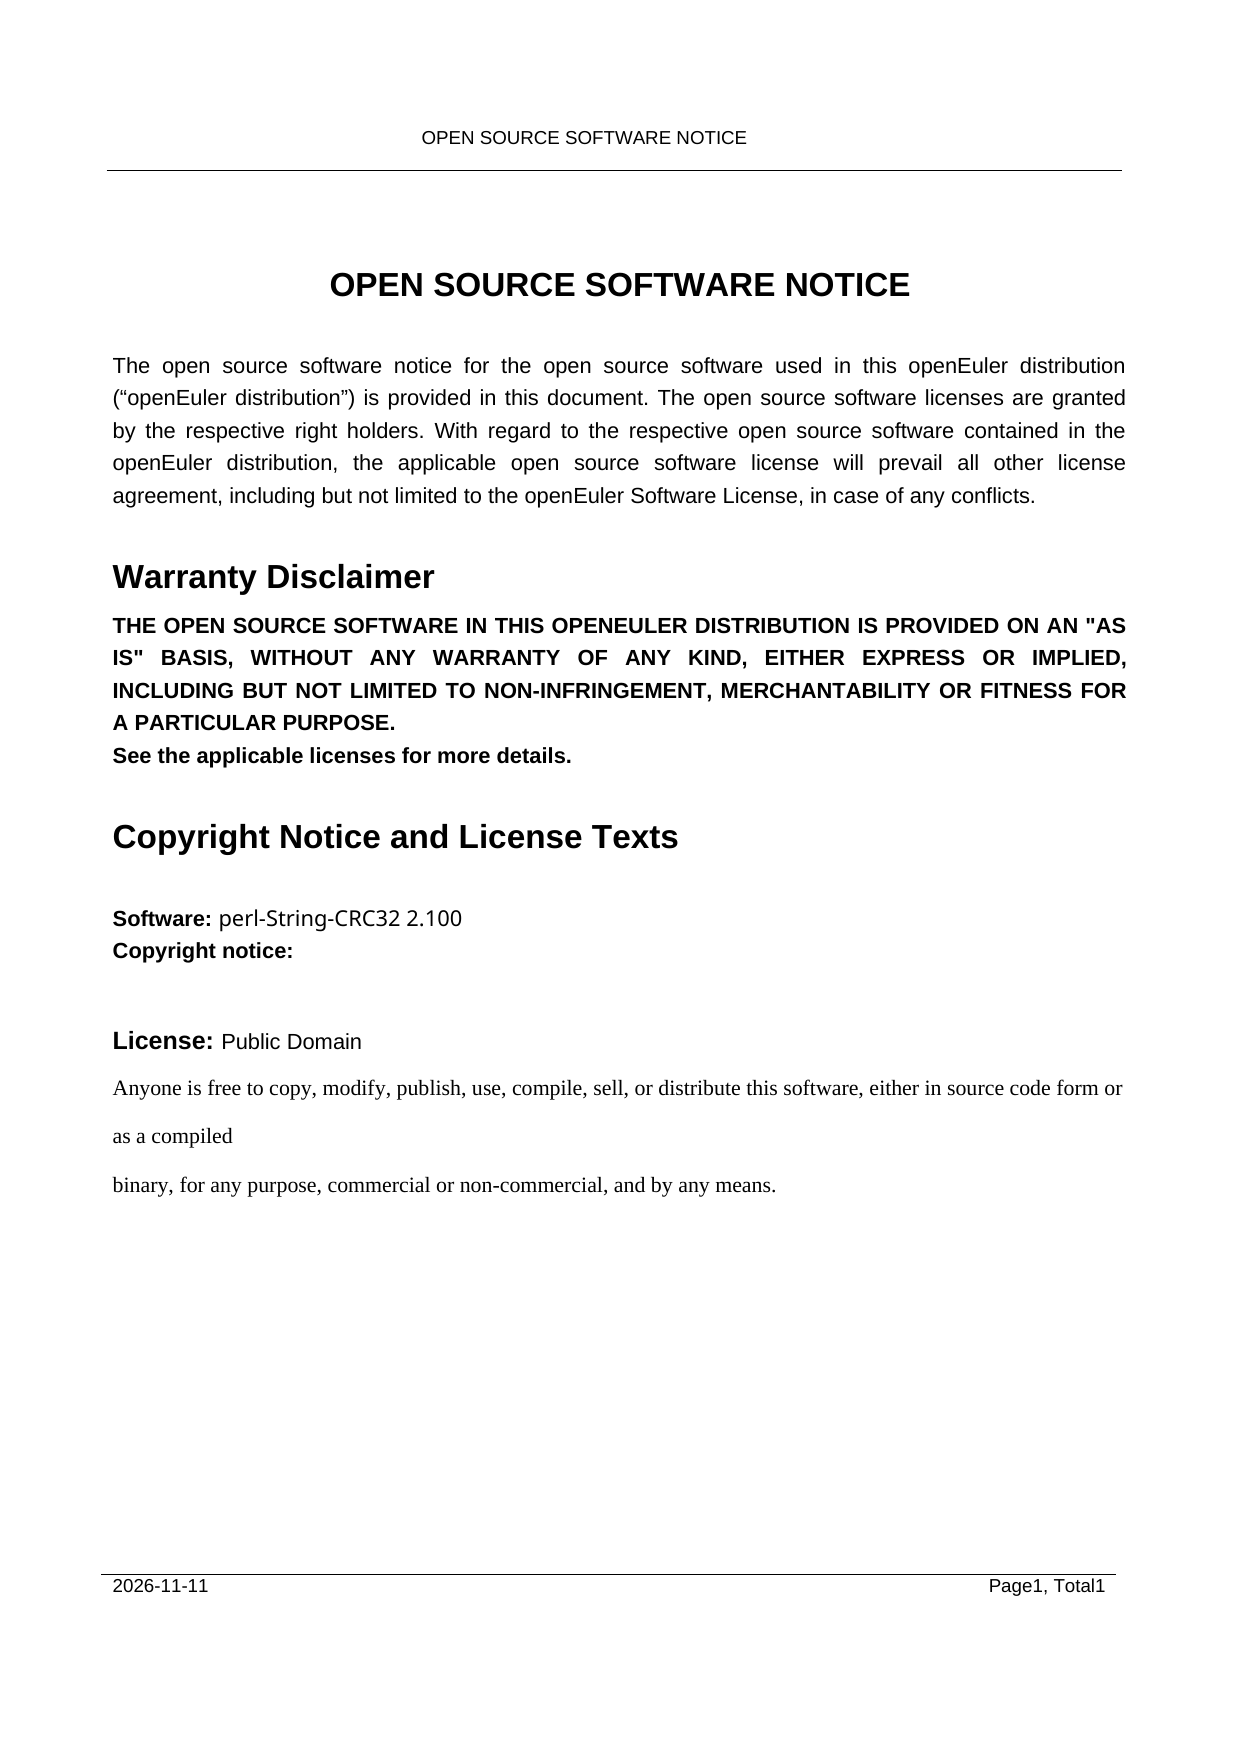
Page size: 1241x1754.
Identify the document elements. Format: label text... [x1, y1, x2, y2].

text OPEN SOURCE SOFTWARE NOTICE [112, 251, 1128, 316]
text License: Public Domain [112, 1024, 1128, 1057]
text Warranty Disclaimer [112, 544, 1128, 609]
text Anyone is free to copy, modify, publish, use, compile, sell, or distribute this software, either in source code form or as a compiled binary, for any purpose, commercial or non-commercial, and by any means. [112, 1071, 1128, 1201]
text The open source software notice for the open source software used in this openEuler distribution (“openEuler distribution”) is provided in this document. The open source software licenses are granted by the respective right holders. With regard to the respective open source software contained in the openEuler distribution, the applicable open source software license will prevail all other license agreement, including but not limited to the openEuler Software License, in case of any conflicts. [112, 349, 1128, 511]
text Copyright Notice and License Texts [112, 804, 1128, 869]
text Copyright notice: [112, 934, 1128, 966]
text THE OPEN SOURCE SOFTWARE IN THIS OPENEULER DISTRIBUTION IS PROVIDED ON AN "AS IS" BASIS, WITHOUT ANY WARRANTY OF ANY KIND, EITHER EXPRESS OR IMPLIED, INCLUDING BUT NOT LIMITED TO NON-INFRINGEMENT, MERCHANTABILITY OR FITNESS FOR A PARTICULAR PURPOSE. See the applicable licenses for more details. [112, 609, 1128, 771]
text Software: perl-String-CRC32 2.100 [112, 901, 1128, 934]
